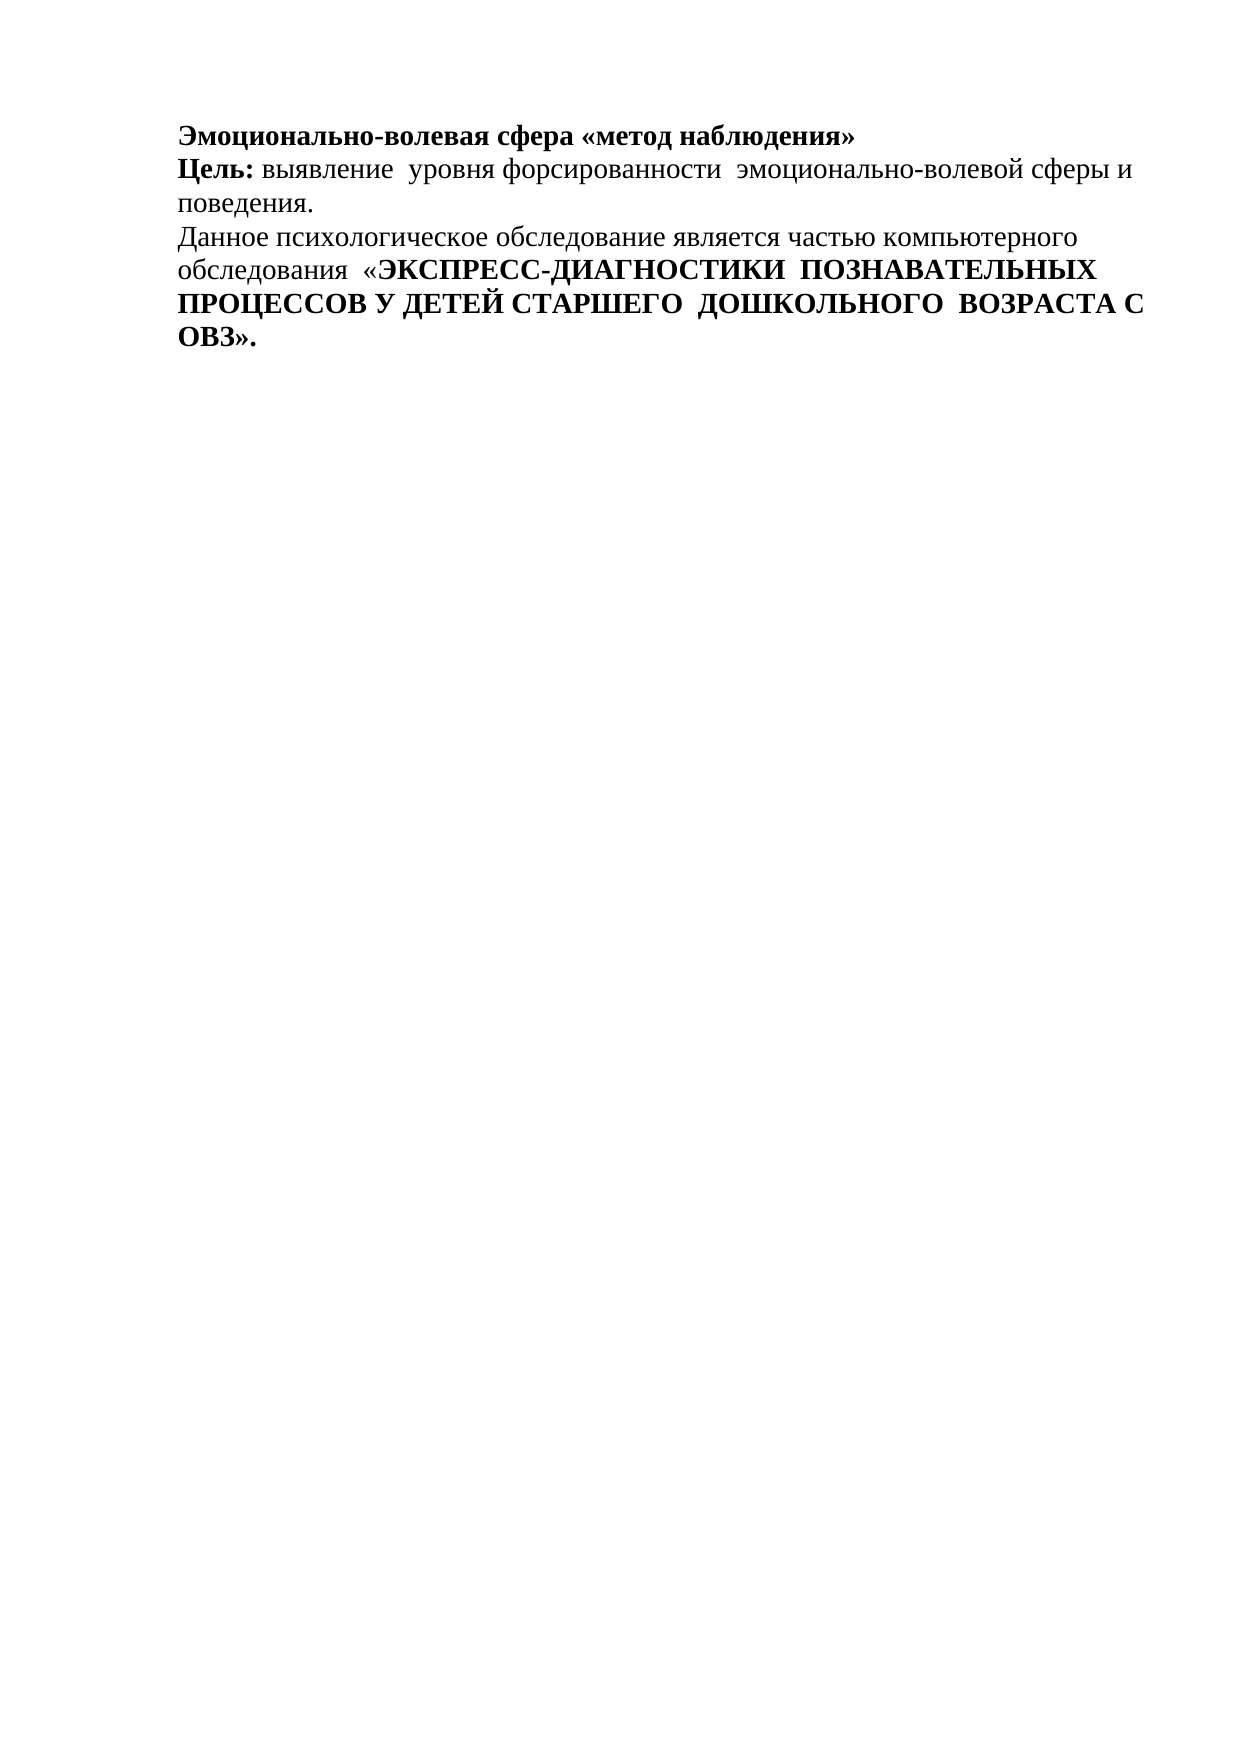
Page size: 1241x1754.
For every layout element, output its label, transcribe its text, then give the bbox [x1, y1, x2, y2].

text Эмоционально-волевая сфера «метод наблюдения» Цель: выявление уровня форсированности эмоционально-волевой сферы и поведения. [177, 118, 1152, 219]
text Данное психологическое обследование является частью компьютерного обследования «ЭКСПРЕСС-ДИАГНОСТИКИ ПОЗНАВАТЕЛЬНЫХ ПРОЦЕССОВ У ДЕТЕЙ СТАРШЕГО ДОШКОЛЬНОГО ВОЗРАСТА С ОВЗ». [177, 219, 1152, 353]
